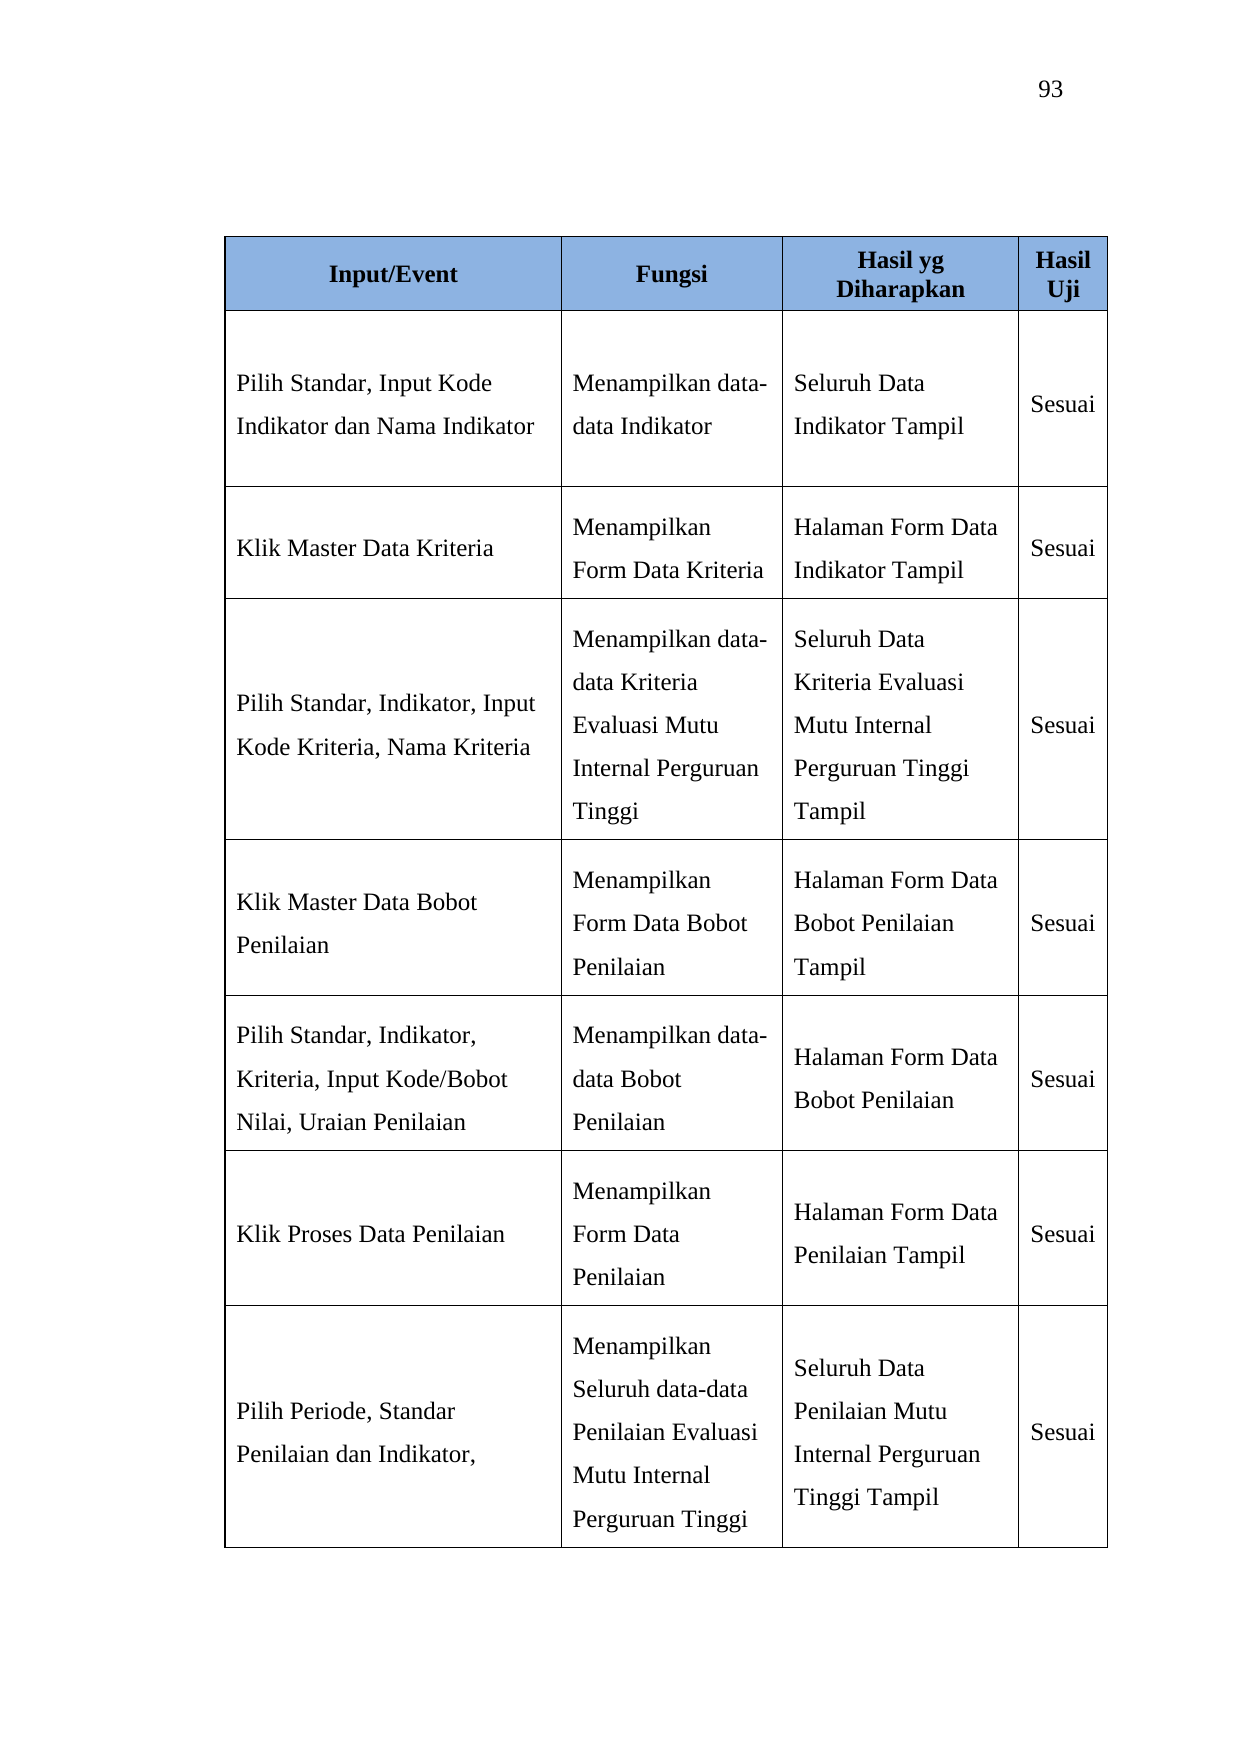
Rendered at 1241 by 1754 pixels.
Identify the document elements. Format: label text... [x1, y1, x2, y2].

table_cell Sesuai [1019, 487, 1107, 598]
table_cell Pilih Standar, Indikator, Input Kode Kriteria, Nama Kriteria [226, 599, 561, 839]
table_cell Klik Proses Data Penilaian [226, 1151, 561, 1305]
table_cell Halaman Form Data Penilaian Tampil [783, 1151, 1018, 1305]
table_cell Halaman Form Data Bobot Penilaian [783, 996, 1018, 1150]
table_cell Pilih Standar, Indikator, Kriteria, Input Kode/Bobot Nilai, Uraian Penilaian [226, 996, 561, 1150]
table_cell Klik Master Data Kriteria [226, 487, 561, 598]
table_cell Menampilkan data-data Bobot Penilaian [562, 996, 782, 1150]
table_cell Menampilkan Form Data Bobot Penilaian [562, 840, 782, 994]
table_cell Menampilkan Form Data Kriteria [562, 487, 782, 598]
table_cell Menampilkan data-data Indikator [562, 311, 782, 486]
table_cell Pilih Standar, Input Kode Indikator dan Nama Indikator [226, 311, 561, 486]
table_cell Halaman Form Data Bobot Penilaian Tampil [783, 840, 1018, 994]
table_cell Sesuai [1019, 1151, 1107, 1305]
table_cell Seluruh Data Kriteria Evaluasi Mutu Internal Perguruan Tinggi Tampil [783, 599, 1018, 839]
table_cell Pilih Periode, Standar Penilaian dan Indikator, [226, 1306, 561, 1547]
table_cell Hasil Uji [1019, 237, 1107, 310]
table_cell Menampilkan Seluruh data-data Penilaian Evaluasi Mutu Internal Perguruan Tinggi [562, 1306, 782, 1547]
table_cell Seluruh Data Penilaian Mutu Internal Perguruan Tinggi Tampil [783, 1306, 1018, 1547]
table_cell Sesuai [1019, 840, 1107, 994]
table_cell Fungsi [562, 237, 782, 310]
table_cell Sesuai [1019, 1306, 1107, 1547]
table_cell Sesuai [1019, 996, 1107, 1150]
table_cell Input/Event [226, 237, 561, 310]
table_cell Seluruh Data Indikator Tampil [783, 311, 1018, 486]
table_cell Halaman Form Data Indikator Tampil [783, 487, 1018, 598]
table_cell Hasil yg Diharapkan [783, 237, 1018, 310]
table_cell Menampilkan data-data Kriteria Evaluasi Mutu Internal Perguruan Tinggi [562, 599, 782, 839]
table_cell Sesuai [1019, 311, 1107, 486]
table_cell Klik Master Data Bobot Penilaian [226, 840, 561, 994]
table_cell Sesuai [1019, 599, 1107, 839]
table_cell Menampilkan Form Data Penilaian [562, 1151, 782, 1305]
